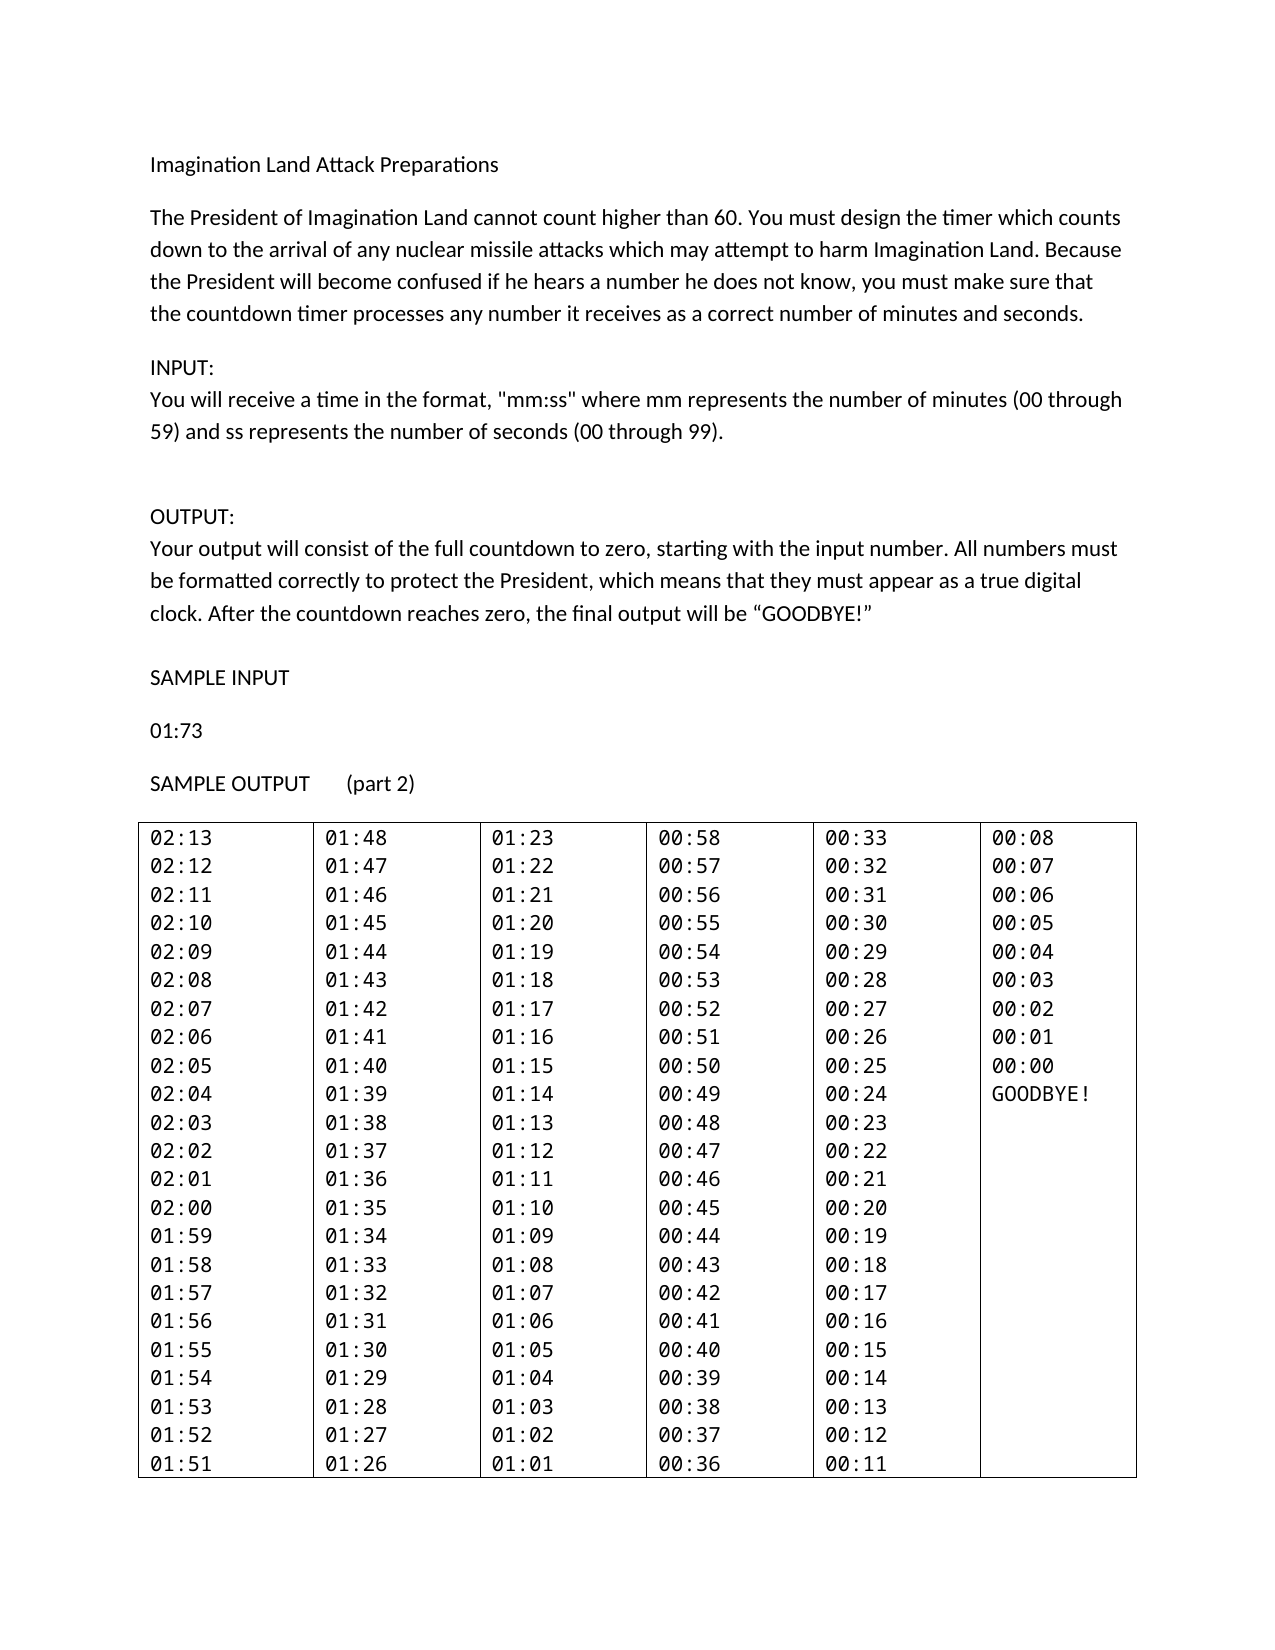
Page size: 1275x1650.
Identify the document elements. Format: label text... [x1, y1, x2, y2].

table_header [314, 823, 480, 1477]
text The President of Imagination Land cannot count higher than 60. You must design the timer which counts down to the arrival of any nuclear missile attacks which may attempt to harm Imagination Land. Because the President will become confused if he hears a number he does not know, you must make sure that the countdown timer processes any number it receives as a correct number of minutes and seconds. [150, 203, 1125, 328]
text SAMPLE OUTPUT (part 2) [150, 769, 1125, 797]
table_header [481, 823, 646, 1477]
text 01:73 [150, 716, 1125, 744]
text Imagination Land Attack Preparations [150, 150, 1125, 178]
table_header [139, 823, 313, 1477]
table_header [814, 823, 980, 1477]
text OUTPUT: Your output will consist of the full countdown to zero, starting with the input number. All numbers must be formatted correctly to protect the President, which means that they must appear as a true digital clock. After the countdown reaches zero, the final output will be “GOODBYE!” SAMPLE INPUT [150, 470, 1125, 691]
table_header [647, 823, 813, 1477]
text INPUT: You will receive a time in the format, "mm:ss" where mm represents the number of minutes (00 through 59) and ss represents the number of seconds (00 through 99). [150, 353, 1125, 445]
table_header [981, 823, 1136, 1477]
